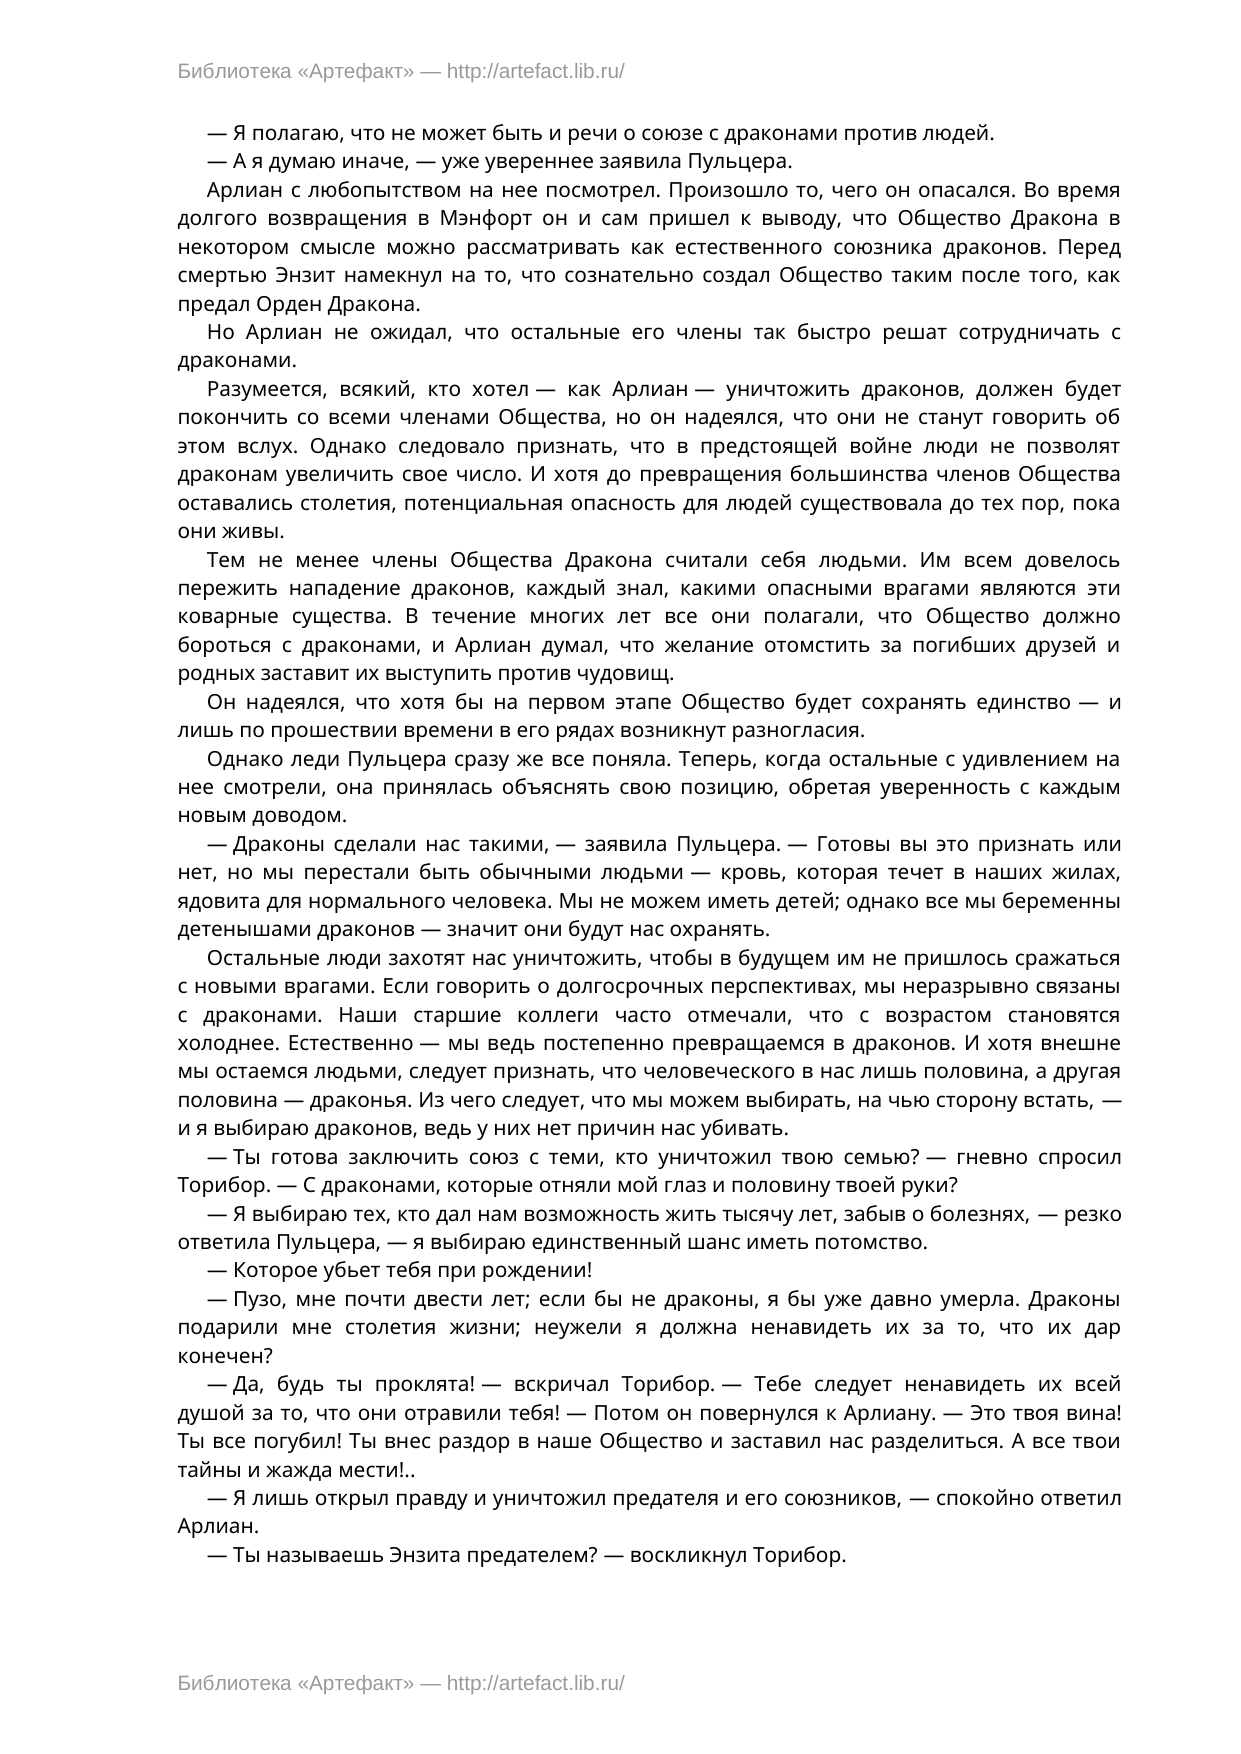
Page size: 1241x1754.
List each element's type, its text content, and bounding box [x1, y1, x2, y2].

text — Ты готова заключить союз с теми, кто уничтожил твою семью? — гневно спросил Торибор. — С драконами, которые отняли мой глаз и половину твоей руки? [177, 1142, 1122, 1199]
text Остальные люди захотят нас уничтожить, чтобы в будущем им не пришлось сражаться с новыми врагами. Если говорить о долгосрочных перспективах, мы неразрывно связаны с драконами. Наши старшие коллеги часто отмечали, что с возрастом становятся холоднее. Естественно — мы ведь постепенно превращаемся в драконов. И хотя внешне мы остаемся людьми, следует признать, что человеческого в нас лишь половина, а другая половина — драконья. Из чего следует, что мы можем выбирать, на чью сторону встать, — и я выбираю драконов, ведь у них нет причин нас убивать. [177, 943, 1122, 1142]
text — Ты называешь Энзита предателем? — воскликнул Торибор. [177, 1540, 1122, 1568]
text Однако леди Пульцера сразу же все поняла. Теперь, когда остальные с удивлением на нее смотрели, она принялась объяснять свою позицию, обретая уверенность с каждым новым доводом. [177, 744, 1122, 829]
text Он надеялся, что хотя бы на первом этапе Общество будет сохранять единство — и лишь по прошествии времени в его рядах возникнут разногласия. [177, 687, 1122, 744]
text — Я выбираю тех, кто дал нам возможность жить тысячу лет, забыв о болезнях, — резко ответила Пульцера, — я выбираю единственный шанс иметь потомство. [177, 1199, 1122, 1256]
text — А я думаю иначе, — уже увереннее заявила Пульцера. [177, 147, 1122, 175]
text — Я лишь открыл правду и уничтожил предателя и его союзников, — спокойно ответил Арлиан. [177, 1483, 1122, 1540]
text — Пузо, мне почти двести лет; если бы не драконы, я бы уже давно умерла. Драконы подарили мне столетия жизни; неужели я должна ненавидеть их за то, что их дар конечен? [177, 1284, 1122, 1369]
text — Я полагаю, что не может быть и речи о союзе с драконами против людей. [177, 118, 1122, 147]
text — Драконы сделали нас такими, — заявила Пульцера. — Готовы вы это признать или нет, но мы перестали быть обычными людьми — кровь, которая течет в наших жилах, ядовита для нормального человека. Мы не можем иметь детей; однако все мы беременны детенышами драконов — значит они будут нас охранять. [177, 829, 1122, 943]
text Разумеется, всякий, кто хотел — как Арлиан — уничтожить драконов, должен будет покончить со всеми членами Общества, но он надеялся, что они не станут говорить об этом вслух. Однако следовало признать, что в предстоящей войне люди не позволят драконам увеличить свое число. И хотя до превращения большинства членов Общества оставались столетия, потенциальная опасность для людей существовала до тех пор, пока они живы. [177, 374, 1122, 545]
text Тем не менее члены Общества Дракона считали себя людьми. Им всем довелось пережить нападение драконов, каждый знал, какими опасными врагами являются эти коварные существа. В течение многих лет все они полагали, что Общество должно бороться с драконами, и Арлиан думал, что желание отомстить за погибших друзей и родных заставит их выступить против чудовищ. [177, 545, 1122, 687]
text — Которое убьет тебя при рождении! [177, 1256, 1122, 1284]
text — Да, будь ты проклята! — вскричал Торибор. — Тебе следует ненавидеть их всей душой за то, что они отравили тебя! — Потом он повернулся к Арлиану. — Это твоя вина! Ты все погубил! Ты внес раздор в наше Общество и заставил нас разделиться. А все твои тайны и жажда мести!.. [177, 1369, 1122, 1483]
text Арлиан с любопытством на нее посмотрел. Произошло то, чего он опасался. Во время долгого возвращения в Мэнфорт он и сам пришел к выводу, что Общество Дракона в некотором смысле можно рассматривать как естественного союзника драконов. Перед смертью Энзит намекнул на то, что сознательно создал Общество таким после того, как предал Орден Дракона. [177, 175, 1122, 317]
text Но Арлиан не ожидал, что остальные его члены так быстро решат сотрудничать с драконами. [177, 317, 1122, 374]
